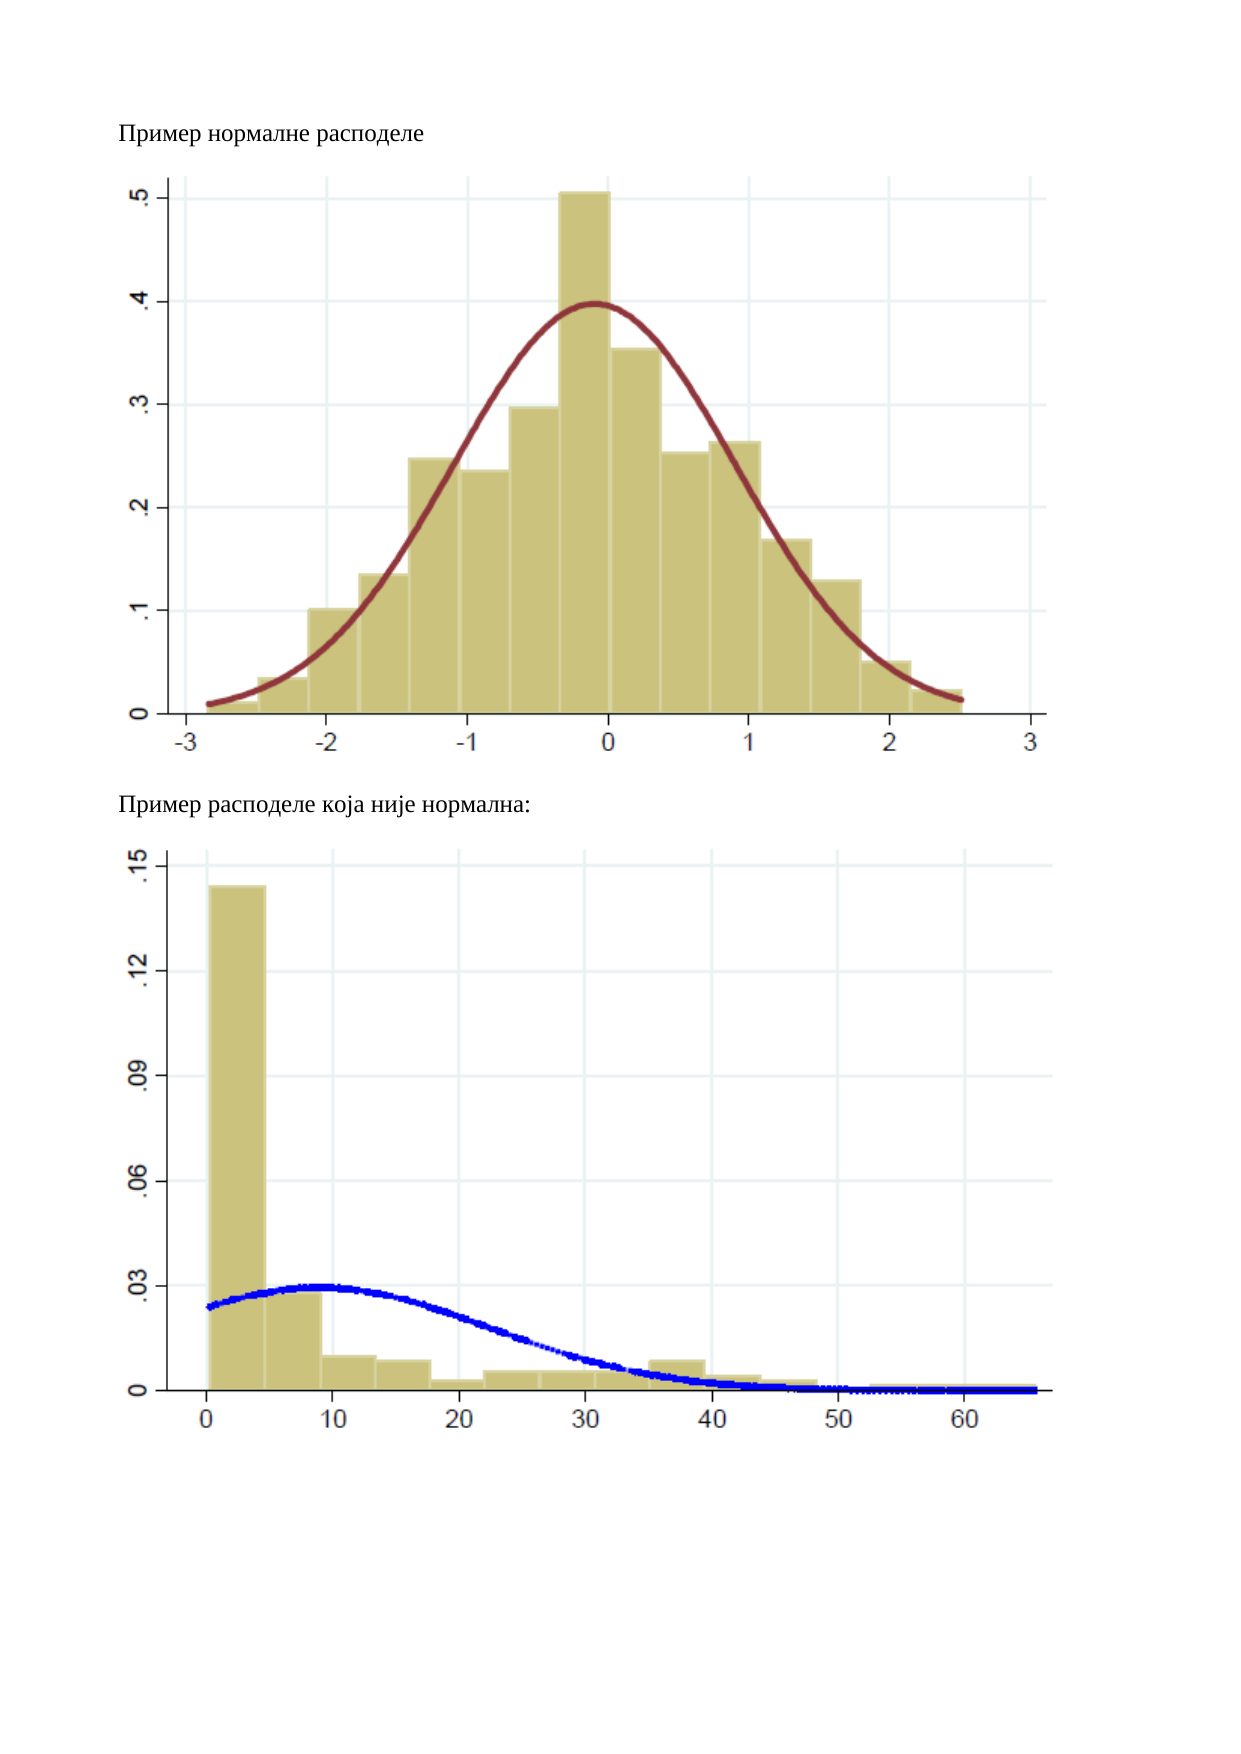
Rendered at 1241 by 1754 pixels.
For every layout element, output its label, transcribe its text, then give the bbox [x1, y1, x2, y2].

picture [118, 846, 1062, 1434]
text Пример нормалне расподеле [118, 118, 1122, 147]
picture [118, 175, 1062, 760]
text Пример расподеле која није нормална: [118, 789, 1122, 817]
